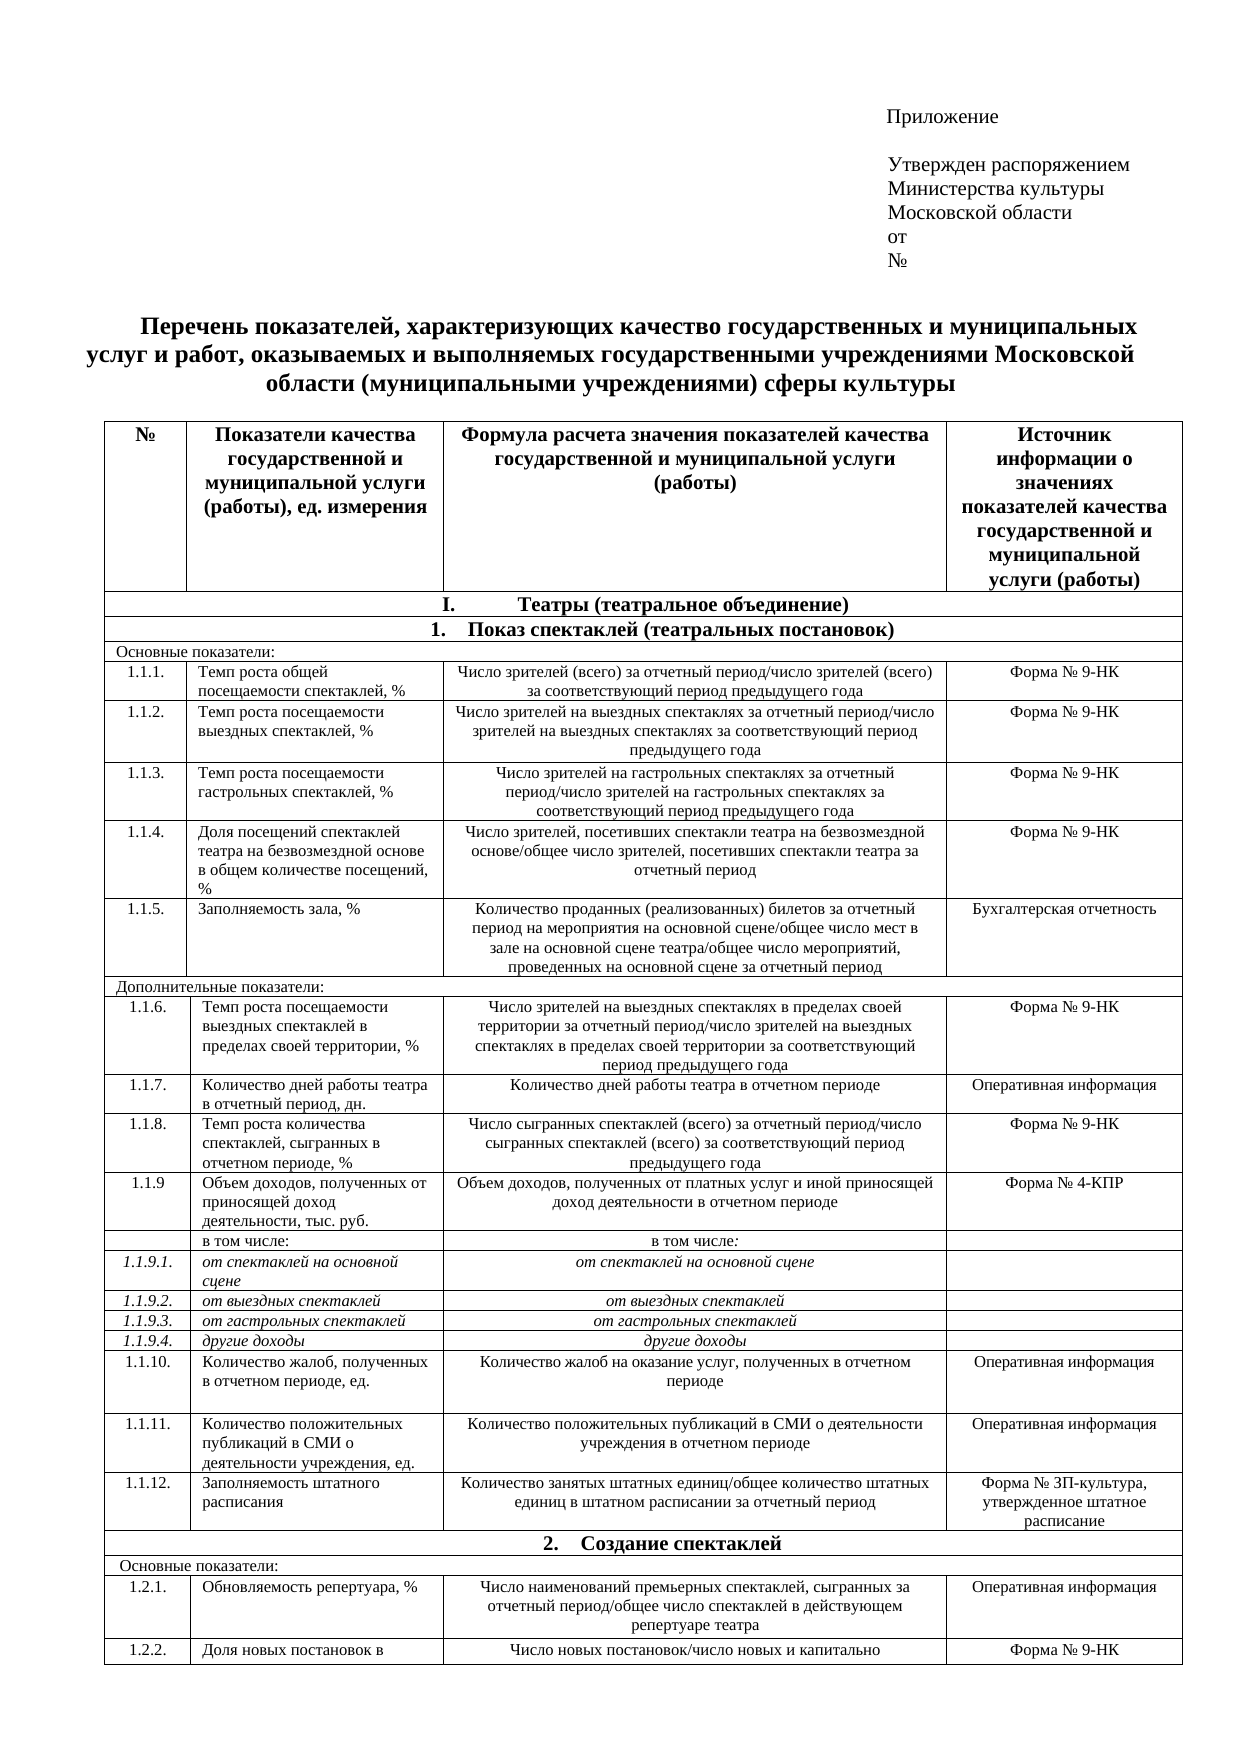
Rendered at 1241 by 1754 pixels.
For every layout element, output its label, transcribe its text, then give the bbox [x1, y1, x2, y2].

table_cell Дополнительные показатели: [105, 977, 1182, 996]
table_cell 1.1.6. [105, 997, 190, 1074]
table_cell Оперативная информация [947, 1075, 1182, 1113]
table_cell Создание спектаклей [105, 1531, 1182, 1555]
table_cell Количество дней работы театра в отчетном периоде [444, 1075, 946, 1113]
table_cell Темп роста посещаемости выездных спектаклей, % [187, 701, 443, 762]
table_cell от гастрольных спектаклей [191, 1311, 443, 1330]
table_cell Количество жалоб на оказание услуг, полученных в отчетном периоде [444, 1351, 946, 1413]
table_cell [947, 1231, 1182, 1250]
table_cell Количество положительных публикаций в СМИ о деятельности учреждения, ед. [191, 1414, 443, 1472]
table_cell Число сыгранных спектаклей (всего) за отчетный период/число сыгранных спектаклей (всего) за соответствующий период предыдущего года [444, 1114, 946, 1172]
table_cell Основные показатели: [105, 642, 1182, 661]
table_header Показатели качества государственной и муниципальной услуги (работы), ед. измерения [187, 422, 443, 591]
table_cell Число зрителей, посетивших спектакли театра на безвозмездной основе/общее число зрителей, посетивших спектакли театра за отчетный период [444, 821, 946, 898]
table_cell от гастрольных спектаклей [444, 1311, 946, 1330]
table_cell Заполняемость зала, % [187, 899, 443, 976]
table_cell 1.1.1. [105, 662, 186, 700]
table_cell Объем доходов, полученных от платных услуг и иной приносящей доход деятельности в отчетном периоде [444, 1173, 946, 1230]
table_cell Форма № 9-НК [947, 763, 1182, 820]
table_cell Заполняемость штатного расписания [191, 1473, 443, 1530]
table_cell Форма № 9-НК [947, 701, 1182, 762]
table_cell Число наименований премьерных спектаклей, сыгранных за отчетный период/общее число спектаклей в действующем репертуаре театра [444, 1576, 946, 1638]
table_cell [191, 1639, 443, 1664]
table_cell 1.1.11. [105, 1414, 190, 1472]
table_cell Число зрителей на выездных спектаклях в пределах своей территории за отчетный период/число зрителей на выездных спектаклях в пределах своей территории за соответствующий период предыдущего года [444, 997, 946, 1074]
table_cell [444, 1639, 946, 1664]
text от № [887, 224, 1146, 272]
table_header Формула расчета значения показателей качества государственной и муниципальной услуги (работы) [444, 422, 946, 591]
table_cell Основные показатели: [105, 1556, 1182, 1575]
table_cell Оперативная информация [947, 1414, 1182, 1472]
table_cell 1.1.5. [105, 899, 186, 976]
table_cell 1.2.1. [105, 1576, 190, 1638]
table_cell Оперативная информация [947, 1576, 1182, 1638]
table_cell 1.1.8. [105, 1114, 190, 1172]
table_cell 1.1.7. [105, 1075, 190, 1113]
table_cell в том числе: [444, 1231, 946, 1250]
table_cell от спектаклей на основной сцене [444, 1251, 946, 1290]
table_cell Количество положительных публикаций в СМИ о деятельности учреждения в отчетном периоде [444, 1414, 946, 1472]
text Министерства культуры [887, 176, 1146, 200]
table_cell 1.1.9.4. [105, 1331, 190, 1350]
text Московской области [887, 200, 1146, 224]
table_header Источник информации о значениях показателей качества государственной и муниципальной услуги (работы) [947, 422, 1182, 591]
table_cell [947, 1291, 1182, 1310]
table_cell Количество занятых штатных единиц/общее количество штатных единиц в штатном расписании за отчетный период [444, 1473, 946, 1530]
table_cell от выездных спектаклей [444, 1291, 946, 1310]
table_cell 1.1.9 [105, 1173, 190, 1230]
table_header № [105, 422, 186, 591]
table_cell Количество дней работы театра в отчетный период, дн. [191, 1075, 443, 1113]
table_cell Количество проданных (реализованных) билетов за отчетный период на мероприятия на основной сцене/общее число мест в зале на основной сцене театра/общее число мероприятий, проведенных на основной сцене за отчетный период [444, 899, 946, 976]
table_cell другие доходы [444, 1331, 946, 1350]
table_cell Форма № 4-КПР [947, 1173, 1182, 1230]
text Утвержден распоряжением [887, 152, 1146, 176]
table_cell другие доходы [191, 1331, 443, 1350]
table_cell Темп роста общей посещаемости спектаклей, % [187, 662, 443, 700]
table_cell в том числе: [191, 1231, 443, 1250]
table_cell от выездных спектаклей [191, 1291, 443, 1310]
table_cell Показ спектаклей (театральных постановок) [105, 617, 1182, 641]
table_cell Оперативная информация [947, 1351, 1182, 1413]
table_cell [947, 1331, 1182, 1350]
text Приложение [812, 104, 1146, 128]
table_cell 1.2.2. [105, 1639, 190, 1664]
table_cell Театры (театральное объединение) [105, 592, 1182, 616]
table_cell Темп роста посещаемости выездных спектаклей в пределах своей территории, % [191, 997, 443, 1074]
table_cell 1.1.12. [105, 1473, 190, 1530]
table_cell 1.1.9.1. [105, 1251, 190, 1290]
table_cell Доля посещений спектаклей театра на безвозмездной основе в общем количестве посещений, % [187, 821, 443, 898]
table_cell 1.1.2. [105, 701, 186, 762]
table_cell Число зрителей (всего) за отчетный период/число зрителей (всего) за соответствующий период предыдущего года [444, 662, 946, 700]
table_cell Число зрителей на гастрольных спектаклях за отчетный период/число зрителей на гастрольных спектаклях за соответствующий период предыдущего года [444, 763, 946, 820]
table_cell Форма № 9-НК [947, 1639, 1182, 1664]
table_cell Количество жалоб, полученных в отчетном периоде, ед. [191, 1351, 443, 1413]
table_cell [947, 1251, 1182, 1290]
table_cell [105, 1231, 190, 1250]
table_cell Темп роста количества спектаклей, сыгранных в отчетном периоде, % [191, 1114, 443, 1172]
table_cell от спектаклей на основной сцене [191, 1251, 443, 1290]
table_cell Форма № 9-НК [947, 662, 1182, 700]
table_cell Форма № 9-НК [947, 1114, 1182, 1172]
table_cell 1.1.3. [105, 763, 186, 820]
table_cell Форма № 9-НК [947, 821, 1182, 898]
table_cell Обновляемость репертуара, % [191, 1576, 443, 1638]
table_cell 1.1.4. [105, 821, 186, 898]
table_cell Бухгалтерская отчетность [947, 899, 1182, 976]
table_cell 1.1.9.3. [105, 1311, 190, 1330]
table_cell Объем доходов, полученных от приносящей доход деятельности, тыс. руб. [191, 1173, 443, 1230]
table_cell Форма № 9-НК [947, 997, 1182, 1074]
table_cell 1.1.10. [105, 1351, 190, 1413]
table_cell Число зрителей на выездных спектаклях за отчетный период/число зрителей на выездных спектаклях за соответствующий период предыдущего года [444, 701, 946, 762]
table_cell 1.1.9.2. [105, 1291, 190, 1310]
table_cell Темп роста посещаемости гастрольных спектаклей, % [187, 763, 443, 820]
text Перечень показателей, характеризующих качество государственных и муниципальных услуг и работ, оказываемых и выполняемых государственными учреждениями Московской области (муниципальными учреждениями) сферы культуры [75, 311, 1146, 397]
table_cell [947, 1311, 1182, 1330]
table_cell Форма № ЗП-культура, утвержденное штатное расписание [947, 1473, 1182, 1530]
